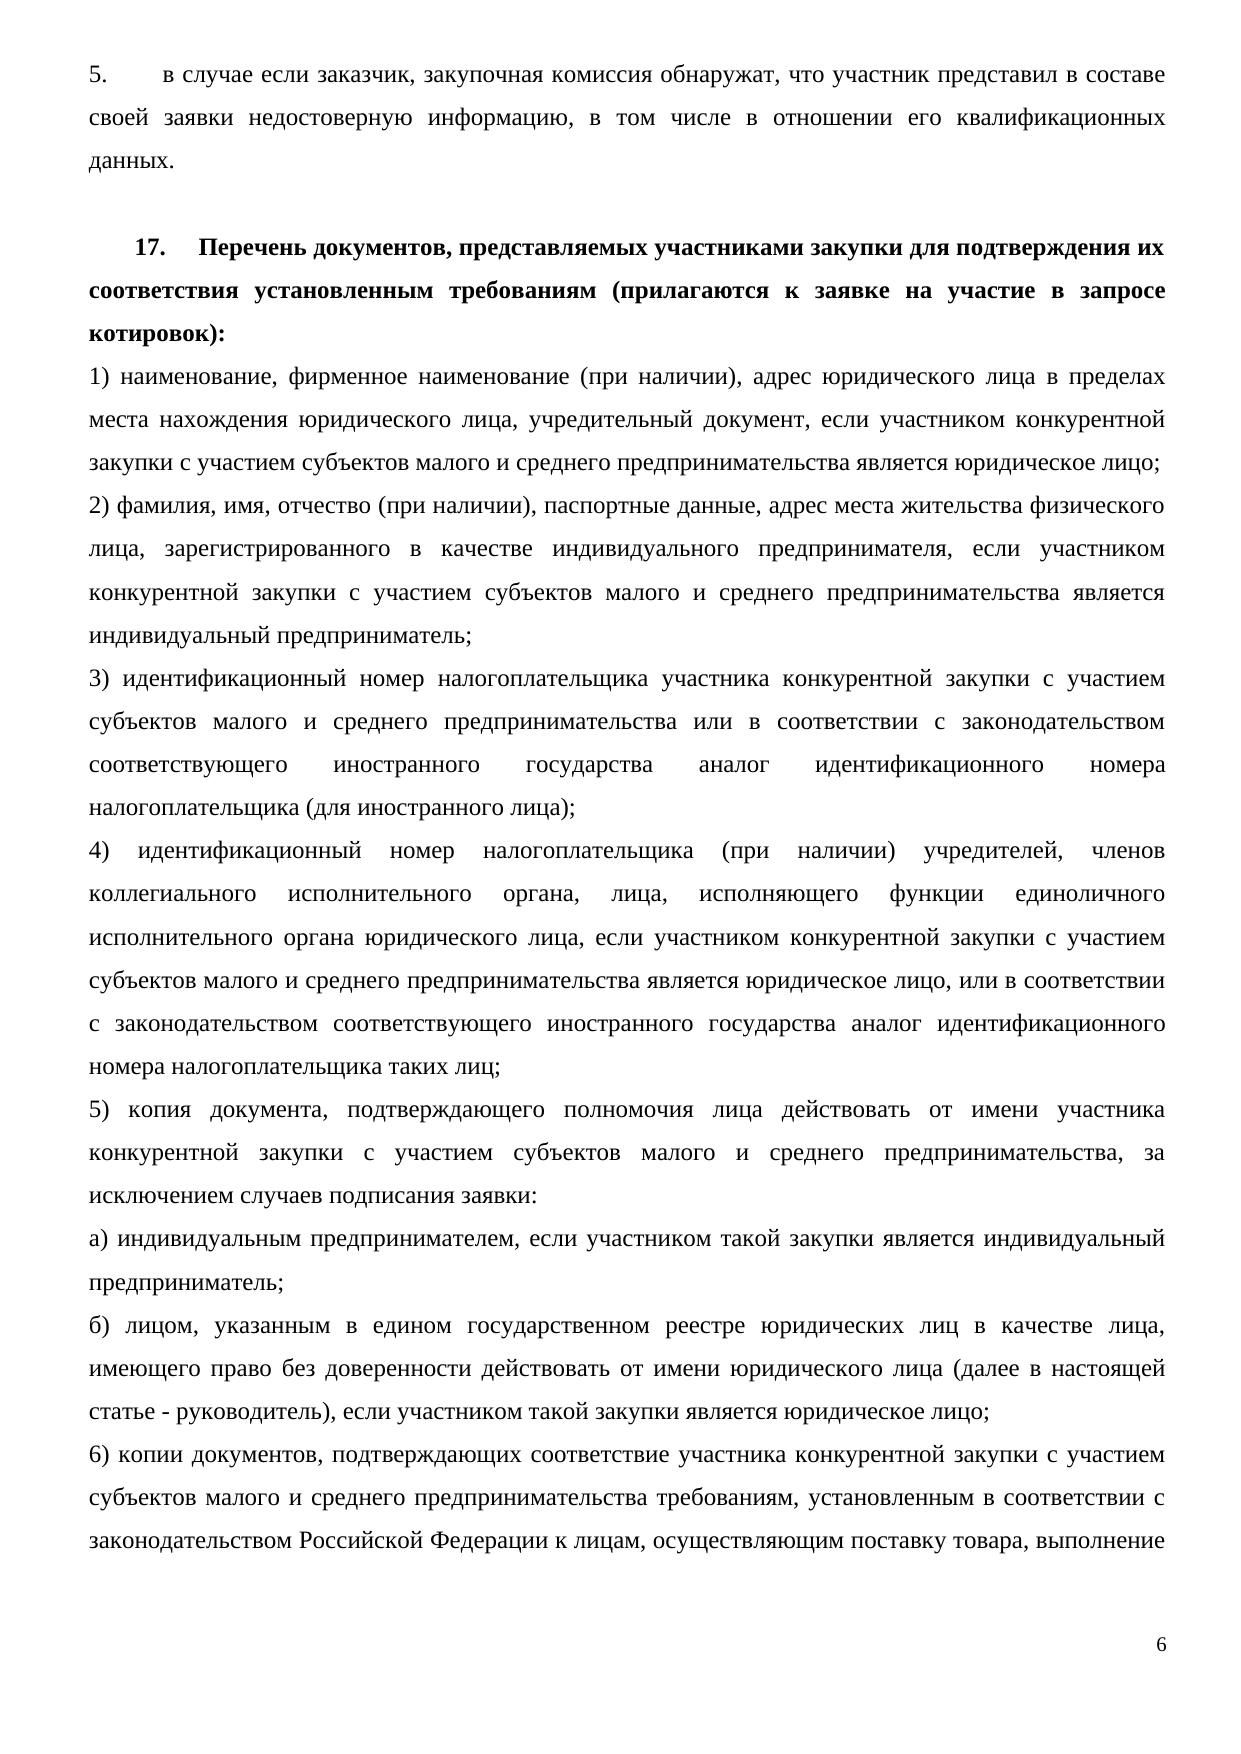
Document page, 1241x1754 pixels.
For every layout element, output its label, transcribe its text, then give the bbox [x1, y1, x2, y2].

text б) лицом, указанным в едином государственном реестре юридических лиц в качестве лица, имеющего право без доверенности действовать от имени юридического лица (далее в настоящей статье - руководитель), если участником такой закупки является юридическое лицо; [89, 1310, 1166, 1425]
text 5. в случае если заказчик, закупочная комиссия обнаружат, что участник представил в составе своей заявки недостоверную информацию, в том числе в отношении его квалификационных данных. [89, 59, 1166, 174]
text 1) наименование, фирменное наименование (при наличии), адрес юридического лица в пределах места нахождения юридического лица, учредительный документ, если участником конкурентной закупки с участием субъектов малого и среднего предпринимательства является юридическое лицо; [89, 361, 1166, 476]
text 2) фамилия, имя, отчество (при наличии), паспортные данные, адрес места жительства физического лица, зарегистрированного в качестве индивидуального предпринимателя, если участником конкурентной закупки с участием субъектов малого и среднего предпринимательства является индивидуальный предприниматель; [89, 490, 1166, 648]
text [89, 1439, 1166, 1554]
text 3) идентификационный номер налогоплательщика участника конкурентной закупки с участием субъектов малого и среднего предпринимательства или в соответствии с законодательством соответствующего иностранного государства аналог идентификационного номера налогоплательщика (для иностранного лица); [89, 663, 1166, 821]
text а) индивидуальным предпринимателем, если участником такой закупки является индивидуальный предприниматель; [89, 1223, 1166, 1295]
text 17. Перечень документов, представляемых участниками закупки для подтверждения их соответствия установленным требованиям (прилагаются к заявке на участие в запросе котировок): [89, 232, 1166, 347]
text 5) копия документа, подтверждающего полномочия лица действовать от имени участника конкурентной закупки с участием субъектов малого и среднего предпринимательства, за исключением случаев подписания заявки: [89, 1094, 1166, 1209]
text 4) идентификационный номер налогоплательщика (при наличии) учредителей, членов коллегиального исполнительного органа, лица, исполняющего функции единоличного исполнительного органа юридического лица, если участником конкурентной закупки с участием субъектов малого и среднего предпринимательства является юридическое лицо, или в соответствии с законодательством соответствующего иностранного государства аналог идентификационного номера налогоплательщика таких лиц; [89, 835, 1166, 1080]
